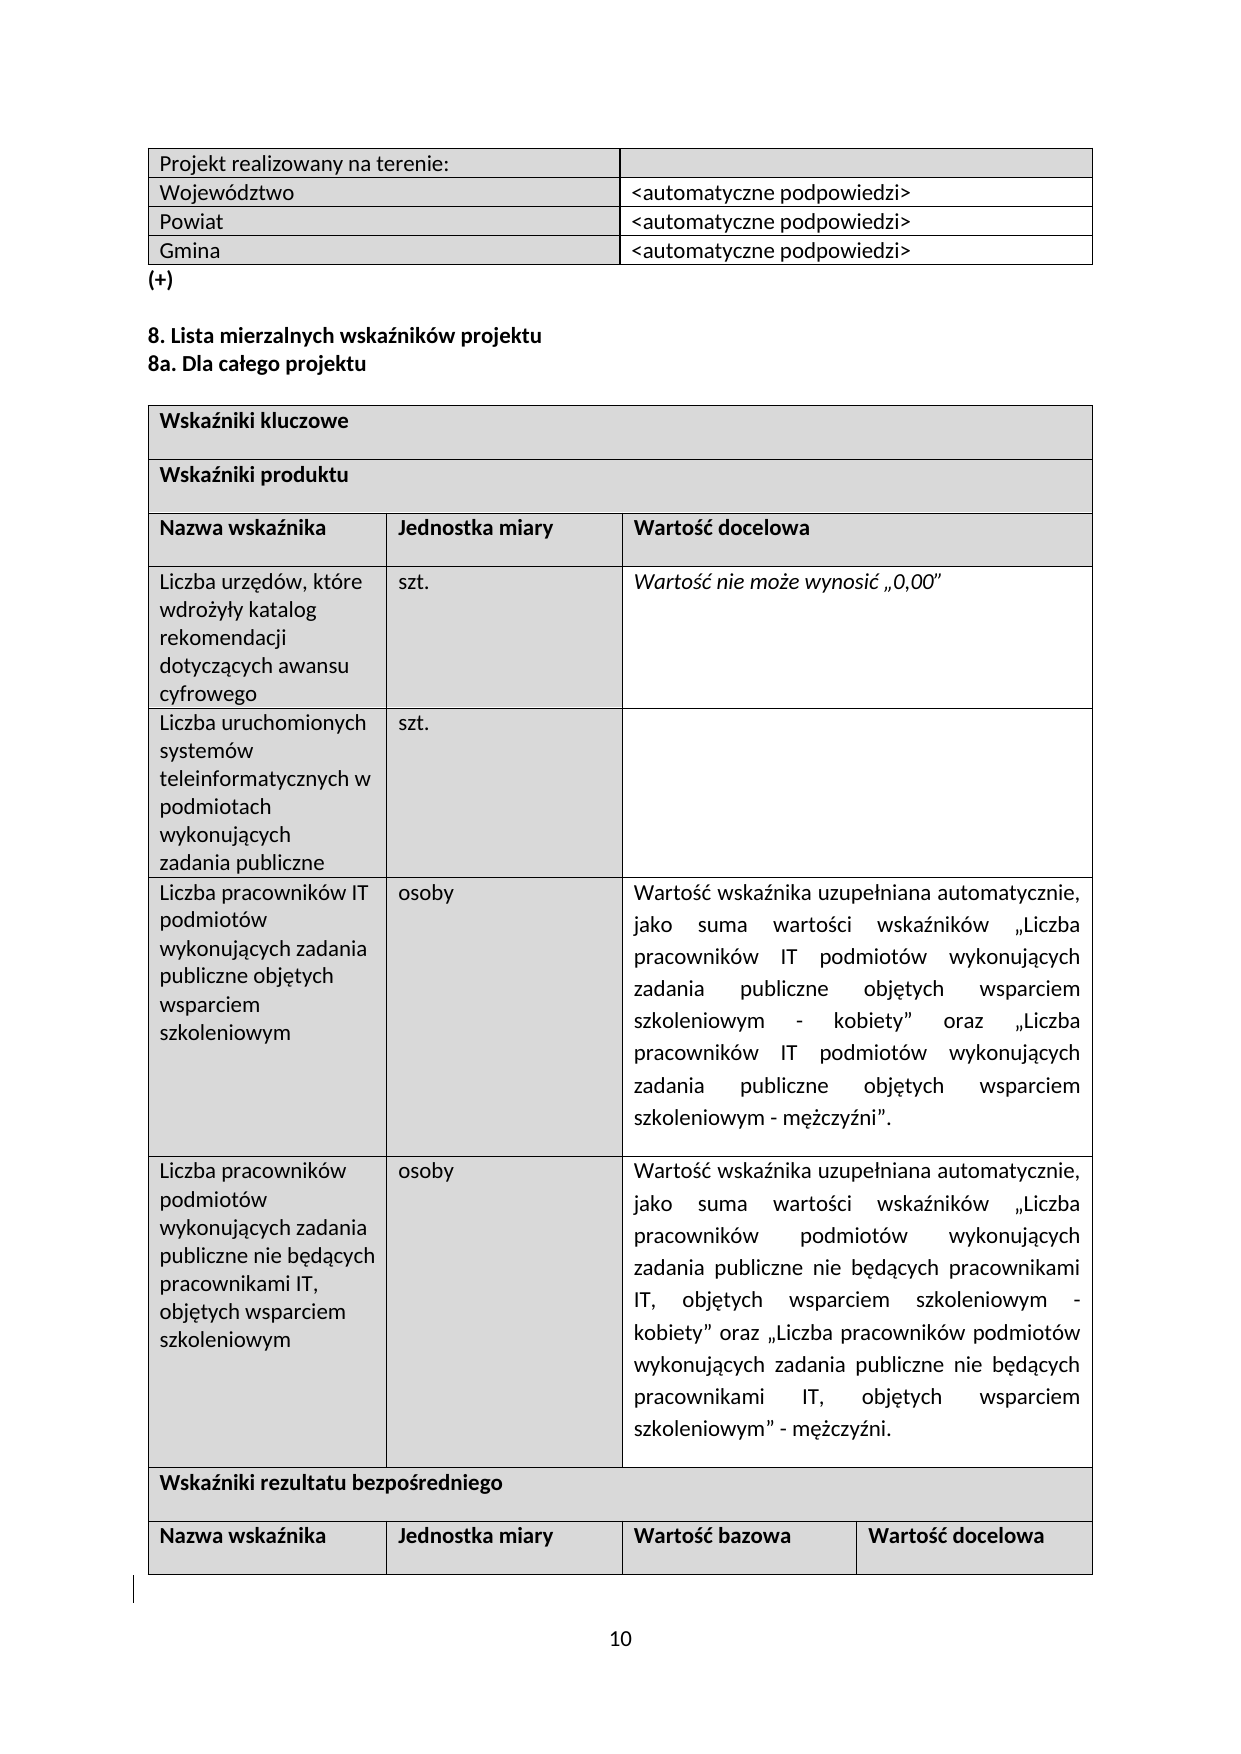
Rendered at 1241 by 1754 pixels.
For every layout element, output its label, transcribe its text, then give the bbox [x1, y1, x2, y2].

table_cell osoby [387, 878, 622, 1156]
table_cell Liczba pracowników podmiotów wykonujących zadania publiczne nie będących pracownikami IT, objętych wsparciem szkoleniowym [149, 1157, 386, 1467]
text 8a. Dla całego projektu [148, 349, 1093, 377]
table_cell Wartość nie może wynosić „0,00” [623, 567, 1092, 707]
table_cell Wartość bazowa [623, 1522, 856, 1574]
table_cell Województwo [149, 178, 619, 206]
table_cell Wartość wskaźnika uzupełniana automatycznie, jako suma wartości wskaźników „Liczba pracowników IT podmiotów wykonujących zadania publiczne objętych wsparciem szkoleniowym - kobiety” oraz „Liczba pracowników IT podmiotów wykonujących zadania publiczne objętych wsparciem szkoleniowym - mężczyźni”. [623, 878, 1092, 1156]
table_cell <automatyczne podpowiedzi> [621, 207, 1092, 235]
table_cell [623, 709, 1092, 877]
table_cell Jednostka miary [387, 1522, 622, 1574]
table_cell Jednostka miary [387, 514, 622, 566]
table_cell szt. [387, 709, 622, 877]
table_cell Wartość docelowa [623, 514, 1092, 566]
table_cell Nazwa wskaźnika [149, 514, 386, 566]
table_cell Wskaźniki produktu [149, 460, 1092, 512]
table_cell Wskaźniki rezultatu bezpośredniego [149, 1468, 1092, 1521]
table_cell Wartość docelowa [857, 1522, 1092, 1574]
table_header Projekt realizowany na terenie: [149, 149, 619, 177]
table_cell osoby [387, 1157, 622, 1467]
table_cell Wartość wskaźnika uzupełniana automatycznie, jako suma wartości wskaźników „Liczba pracowników podmiotów wykonujących zadania publiczne nie będących pracownikami IT, objętych wsparciem szkoleniowym - kobiety” oraz „Liczba pracowników podmiotów wykonujących zadania publiczne nie będących pracownikami IT, objętych wsparciem szkoleniowym” - mężczyźni. [623, 1157, 1092, 1467]
table_cell Gmina [149, 236, 619, 264]
table_cell Nazwa wskaźnika [149, 1522, 386, 1574]
text 8. Lista mierzalnych wskaźników projektu [148, 321, 1093, 349]
table_cell Liczba uruchomionych systemów teleinformatycznych w podmiotach wykonujących zadania publiczne [149, 709, 386, 877]
table_cell szt. [387, 567, 622, 707]
table_cell <automatyczne podpowiedzi> [621, 236, 1092, 264]
table_cell Liczba urzędów, które wdrożyły katalog rekomendacji dotyczących awansu cyfrowego [149, 567, 386, 707]
table_header Wskaźniki kluczowe [149, 406, 1092, 459]
table_cell <automatyczne podpowiedzi> [621, 178, 1092, 206]
table_header [621, 149, 1092, 177]
table_cell Liczba pracowników IT podmiotów wykonujących zadania publiczne objętych wsparciem szkoleniowym [149, 878, 386, 1156]
text (+) [148, 265, 1093, 293]
table_cell Powiat [149, 207, 619, 235]
